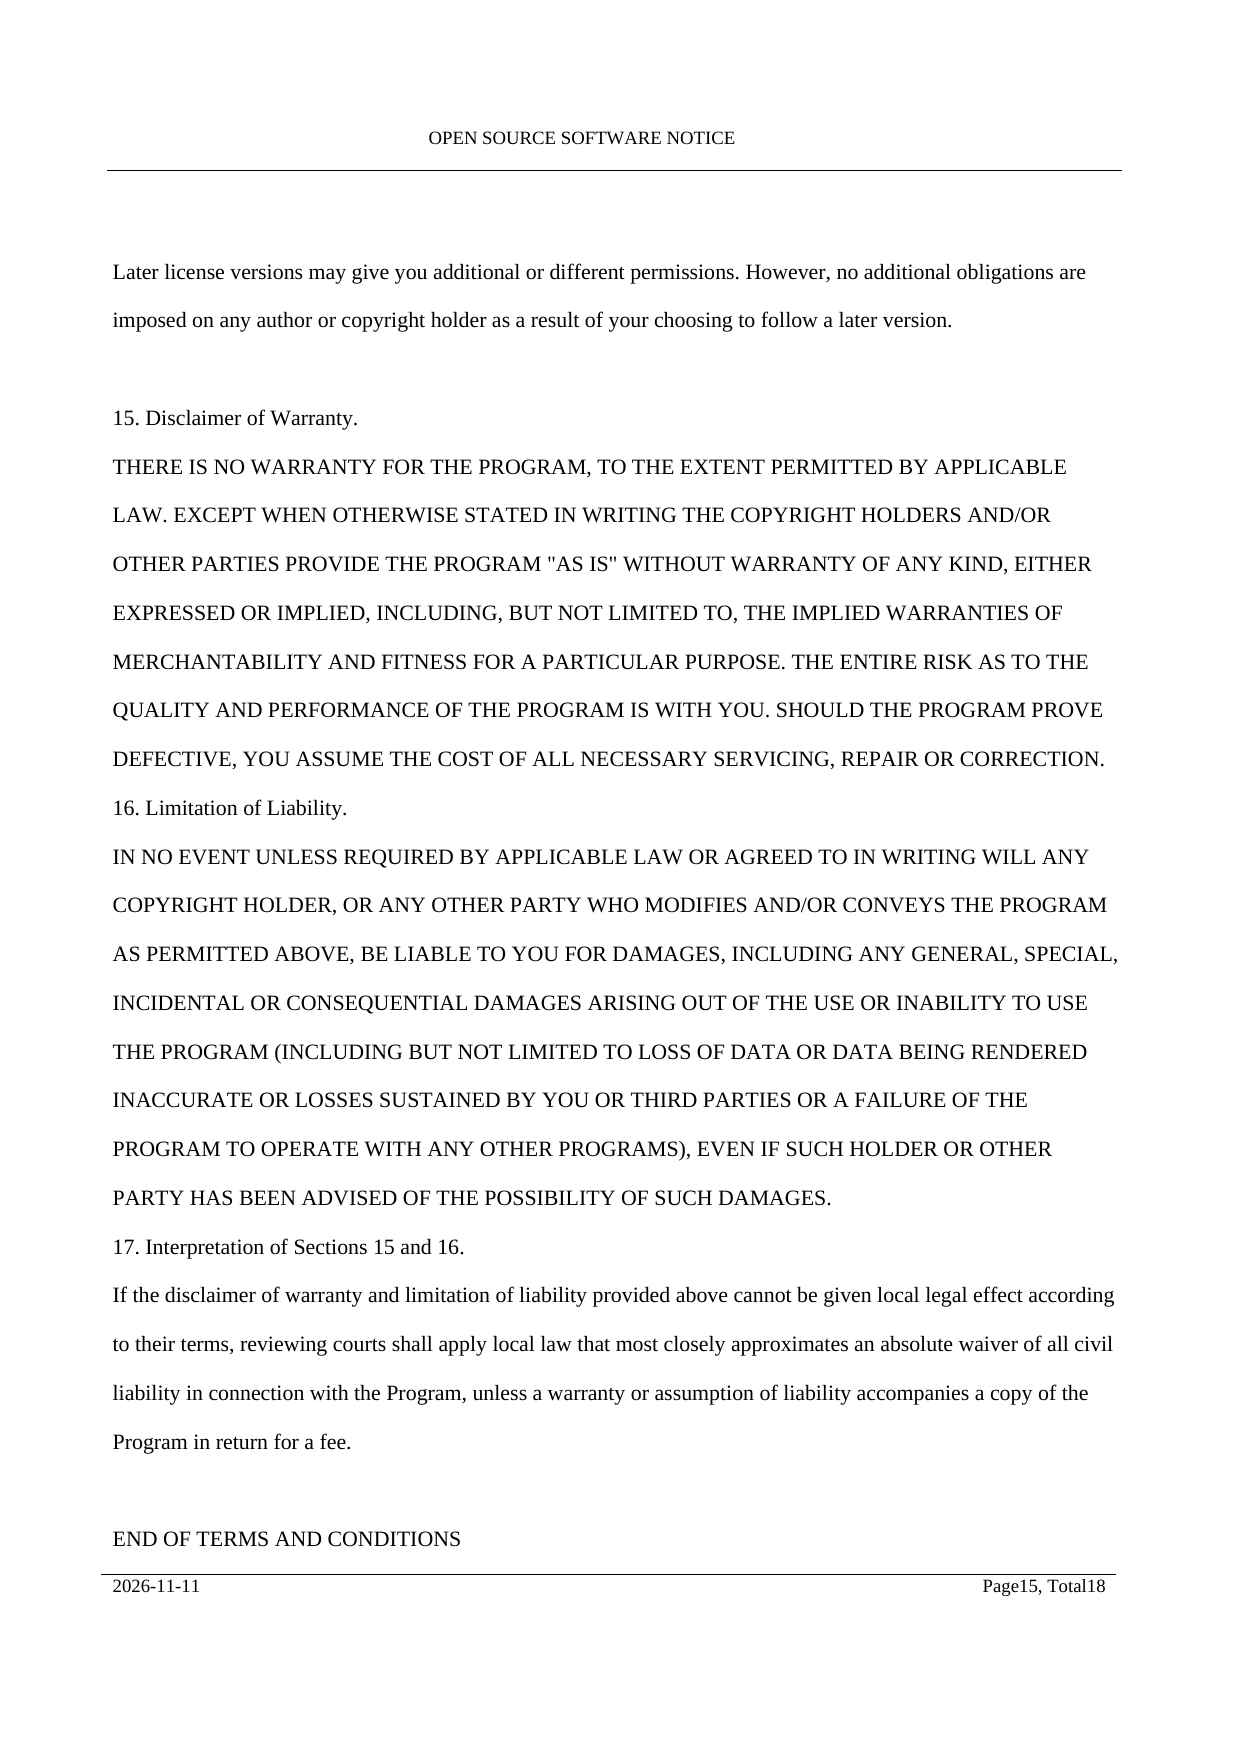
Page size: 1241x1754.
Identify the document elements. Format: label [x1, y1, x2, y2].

text [112, 206, 1128, 1555]
